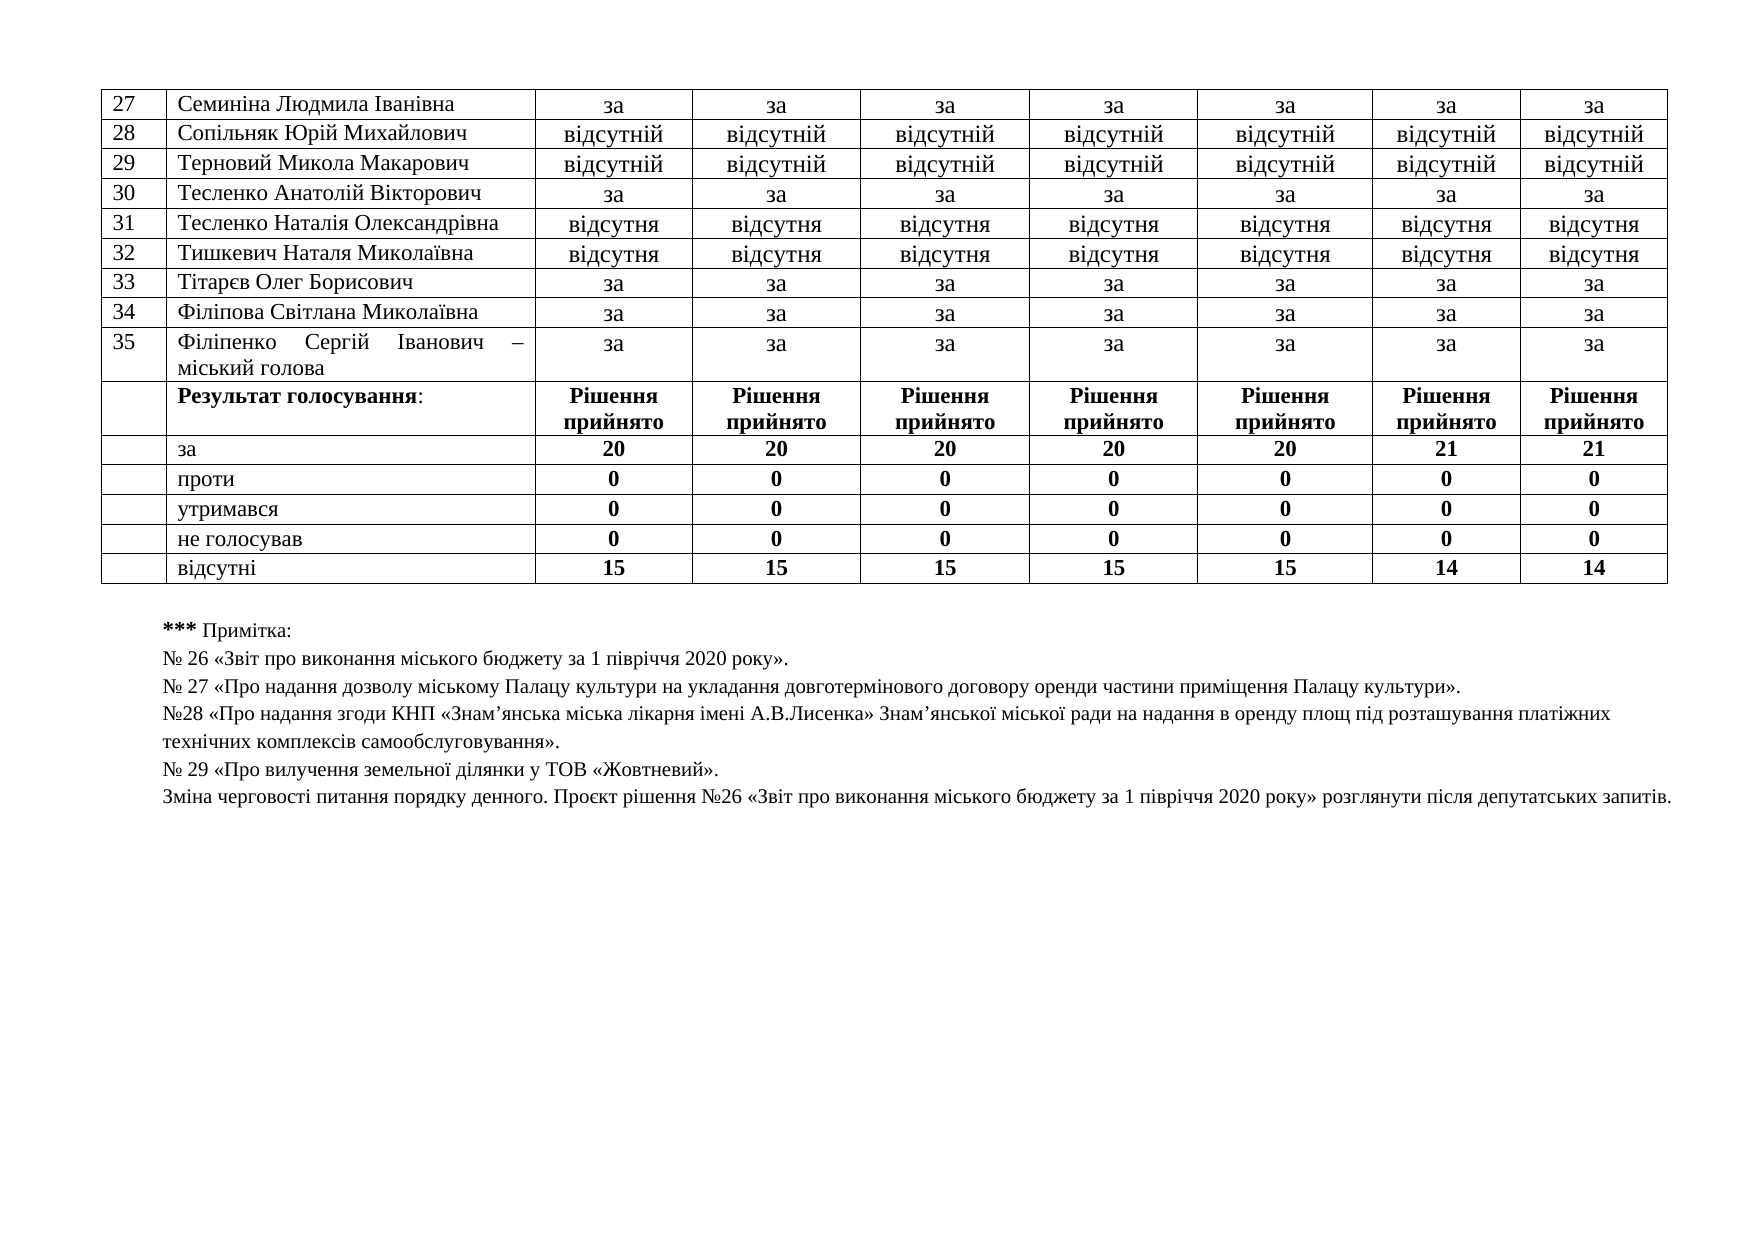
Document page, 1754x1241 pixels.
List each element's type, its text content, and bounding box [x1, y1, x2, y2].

table_cell [102, 382, 166, 434]
table_cell 28 [102, 120, 166, 148]
table_cell 31 [102, 209, 166, 238]
table_cell 0 [1373, 525, 1520, 553]
table_cell за [1030, 298, 1197, 327]
table_cell за [1373, 269, 1520, 297]
text № 26 «Звіт про виконання міського бюджету за 1 півріччя 2020 року». [89, 646, 1680, 670]
table_cell Сопільняк Юрій Михайлович [167, 120, 535, 148]
table_cell відсутня [1521, 239, 1667, 267]
table_cell 32 [102, 239, 166, 267]
table_cell Рішення прийнято [1373, 382, 1520, 434]
table_cell 20 [693, 436, 860, 464]
text № 29 «Про вилучення земельної ділянки у ТОВ «Жовтневий». [162, 756, 1680, 781]
text № 27 «Про надання дозволу міському Палацу культури на укладання довготермінового договору оренди частини приміщення Палацу культури». [89, 674, 1680, 698]
table_cell 0 [1030, 495, 1197, 523]
table_cell 15 [1030, 554, 1197, 583]
table_cell за [536, 328, 692, 381]
table_cell відсутні [167, 554, 535, 583]
table_cell Рішення прийнято [861, 382, 1029, 434]
table_cell 14 [1373, 554, 1520, 583]
table_cell за [1373, 328, 1520, 381]
table_cell за [536, 269, 692, 297]
table_cell за [1198, 179, 1372, 208]
table_cell Рішення прийнято [1198, 382, 1372, 434]
table_cell [102, 495, 166, 523]
table_cell за [1198, 328, 1372, 381]
table_cell 20 [536, 436, 692, 464]
table_cell відсутня [1373, 209, 1520, 238]
table_cell відсутня [861, 239, 1029, 267]
table_cell за [1373, 179, 1520, 208]
table_cell Тесленко Наталія Олександрівна [167, 209, 535, 238]
table_cell за [1521, 269, 1667, 297]
table_cell 0 [1198, 495, 1372, 523]
table_cell 20 [1198, 436, 1372, 464]
table_cell відсутній [1030, 149, 1197, 178]
table_cell проти [167, 465, 535, 494]
table_cell 0 [861, 465, 1029, 494]
table_cell відсутній [1198, 120, 1372, 148]
table_cell відсутній [693, 120, 860, 148]
table_cell за [693, 90, 860, 118]
table_cell 0 [536, 525, 692, 553]
table_cell відсутня [536, 239, 692, 267]
table_cell за [1521, 90, 1667, 118]
table_cell Рішення прийнято [1521, 382, 1667, 434]
table_cell 0 [1198, 465, 1372, 494]
table_cell за [536, 179, 692, 208]
table_cell відсутня [1521, 209, 1667, 238]
table_cell [102, 465, 166, 494]
table_cell 0 [1373, 495, 1520, 523]
table_cell за [1198, 269, 1372, 297]
table_cell 15 [693, 554, 860, 583]
table_cell за [1030, 179, 1197, 208]
table_cell за [861, 298, 1029, 327]
table_cell за [1030, 90, 1197, 118]
table_cell за [1521, 328, 1667, 381]
table_cell 20 [1030, 436, 1197, 464]
table_cell за [861, 328, 1029, 381]
table_cell 0 [693, 465, 860, 494]
table_cell відсутній [1521, 149, 1667, 178]
table_cell 0 [693, 495, 860, 523]
table_cell за [1198, 90, 1372, 118]
table_cell Терновий Микола Макарович [167, 149, 535, 178]
table_cell за [1521, 298, 1667, 327]
table_cell 0 [536, 465, 692, 494]
table_cell за [1030, 328, 1197, 381]
table_cell відсутній [861, 149, 1029, 178]
table_cell 33 [102, 269, 166, 297]
text *** Примітка: [89, 616, 1680, 642]
table_cell за [693, 179, 860, 208]
table_cell за [1521, 179, 1667, 208]
table_cell 0 [1030, 525, 1197, 553]
table_cell відсутній [1521, 120, 1667, 148]
table_cell за [1198, 298, 1372, 327]
table_cell Рішення прийнято [536, 382, 692, 434]
table_cell відсутня [1030, 239, 1197, 267]
table_cell відсутня [536, 209, 692, 238]
table_cell відсутня [693, 239, 860, 267]
table_cell відсутня [1373, 239, 1520, 267]
table_cell відсутній [1030, 120, 1197, 148]
table_cell 14 [1521, 554, 1667, 583]
table_cell 34 [102, 298, 166, 327]
table_cell відсутня [1030, 209, 1197, 238]
table_cell відсутній [1373, 120, 1520, 148]
table_cell відсутній [536, 120, 692, 148]
table_cell 0 [1521, 495, 1667, 523]
table_cell 0 [536, 495, 692, 523]
table_cell 0 [693, 525, 860, 553]
table_cell відсутня [1198, 239, 1372, 267]
table_cell 35 [102, 328, 166, 381]
table_cell 0 [861, 525, 1029, 553]
table_cell 0 [1030, 465, 1197, 494]
table_cell відсутній [1198, 149, 1372, 178]
table_cell 27 [102, 90, 166, 118]
table_cell 21 [1373, 436, 1520, 464]
table_cell 0 [1373, 465, 1520, 494]
table_cell Семиніна Людмила Іванівна [167, 90, 535, 118]
table_cell [102, 436, 166, 464]
table_cell Тітарєв Олег Борисович [167, 269, 535, 297]
table_cell 15 [1198, 554, 1372, 583]
table_cell відсутня [693, 209, 860, 238]
table_cell 20 [861, 436, 1029, 464]
table_cell 0 [1521, 465, 1667, 494]
table_cell відсутній [1373, 149, 1520, 178]
table_cell за [861, 179, 1029, 208]
table_cell 0 [1521, 525, 1667, 553]
table_cell 0 [861, 495, 1029, 523]
table_cell за [167, 436, 535, 464]
table_cell утримався [167, 495, 535, 523]
table_cell 29 [102, 149, 166, 178]
table_cell відсутній [693, 149, 860, 178]
table_cell за [1373, 298, 1520, 327]
table_cell Результат голосування: [167, 382, 535, 434]
table_cell [102, 525, 166, 553]
table_cell Тесленко Анатолій Вікторович [167, 179, 535, 208]
table_cell не голосував [167, 525, 535, 553]
table_cell за [1373, 90, 1520, 118]
table_cell за [693, 328, 860, 381]
table_cell за [861, 90, 1029, 118]
table_cell 15 [536, 554, 692, 583]
table_cell відсутній [861, 120, 1029, 148]
table_cell 0 [1198, 525, 1372, 553]
table_cell Рішення прийнято [693, 382, 860, 434]
text №28 «Про надання згоди КНП «Знам’янська міська лікарня імені А.В.Лисенка» Знам’янської міської ради на надання в оренду площ під розташування платіжних технічних комплексів самообслуговування». [162, 701, 1680, 753]
table_cell відсутній [536, 149, 692, 178]
table_cell за [861, 269, 1029, 297]
table_cell 21 [1521, 436, 1667, 464]
table_cell [102, 554, 166, 583]
table_cell Філіпенко Сергій Іванович – міський голова [167, 328, 535, 381]
table_cell відсутня [861, 209, 1029, 238]
table_cell за [693, 269, 860, 297]
table_cell за [536, 298, 692, 327]
table_cell Тишкевич Наталя Миколаївна [167, 239, 535, 267]
table_cell 15 [861, 554, 1029, 583]
table_cell відсутня [1198, 209, 1372, 238]
table_cell Рішення прийнято [1030, 382, 1197, 434]
table_cell за [536, 90, 692, 118]
table_cell за [1030, 269, 1197, 297]
table_cell за [693, 298, 860, 327]
table_cell Філіпова Світлана Миколаївна [167, 298, 535, 327]
text Зміна черговості питання порядку денного. Проєкт рішення №26 «Звіт про виконання міського бюджету за 1 півріччя 2020 року» розглянути після депутатських запитів. [89, 784, 1680, 808]
table_cell 30 [102, 179, 166, 208]
